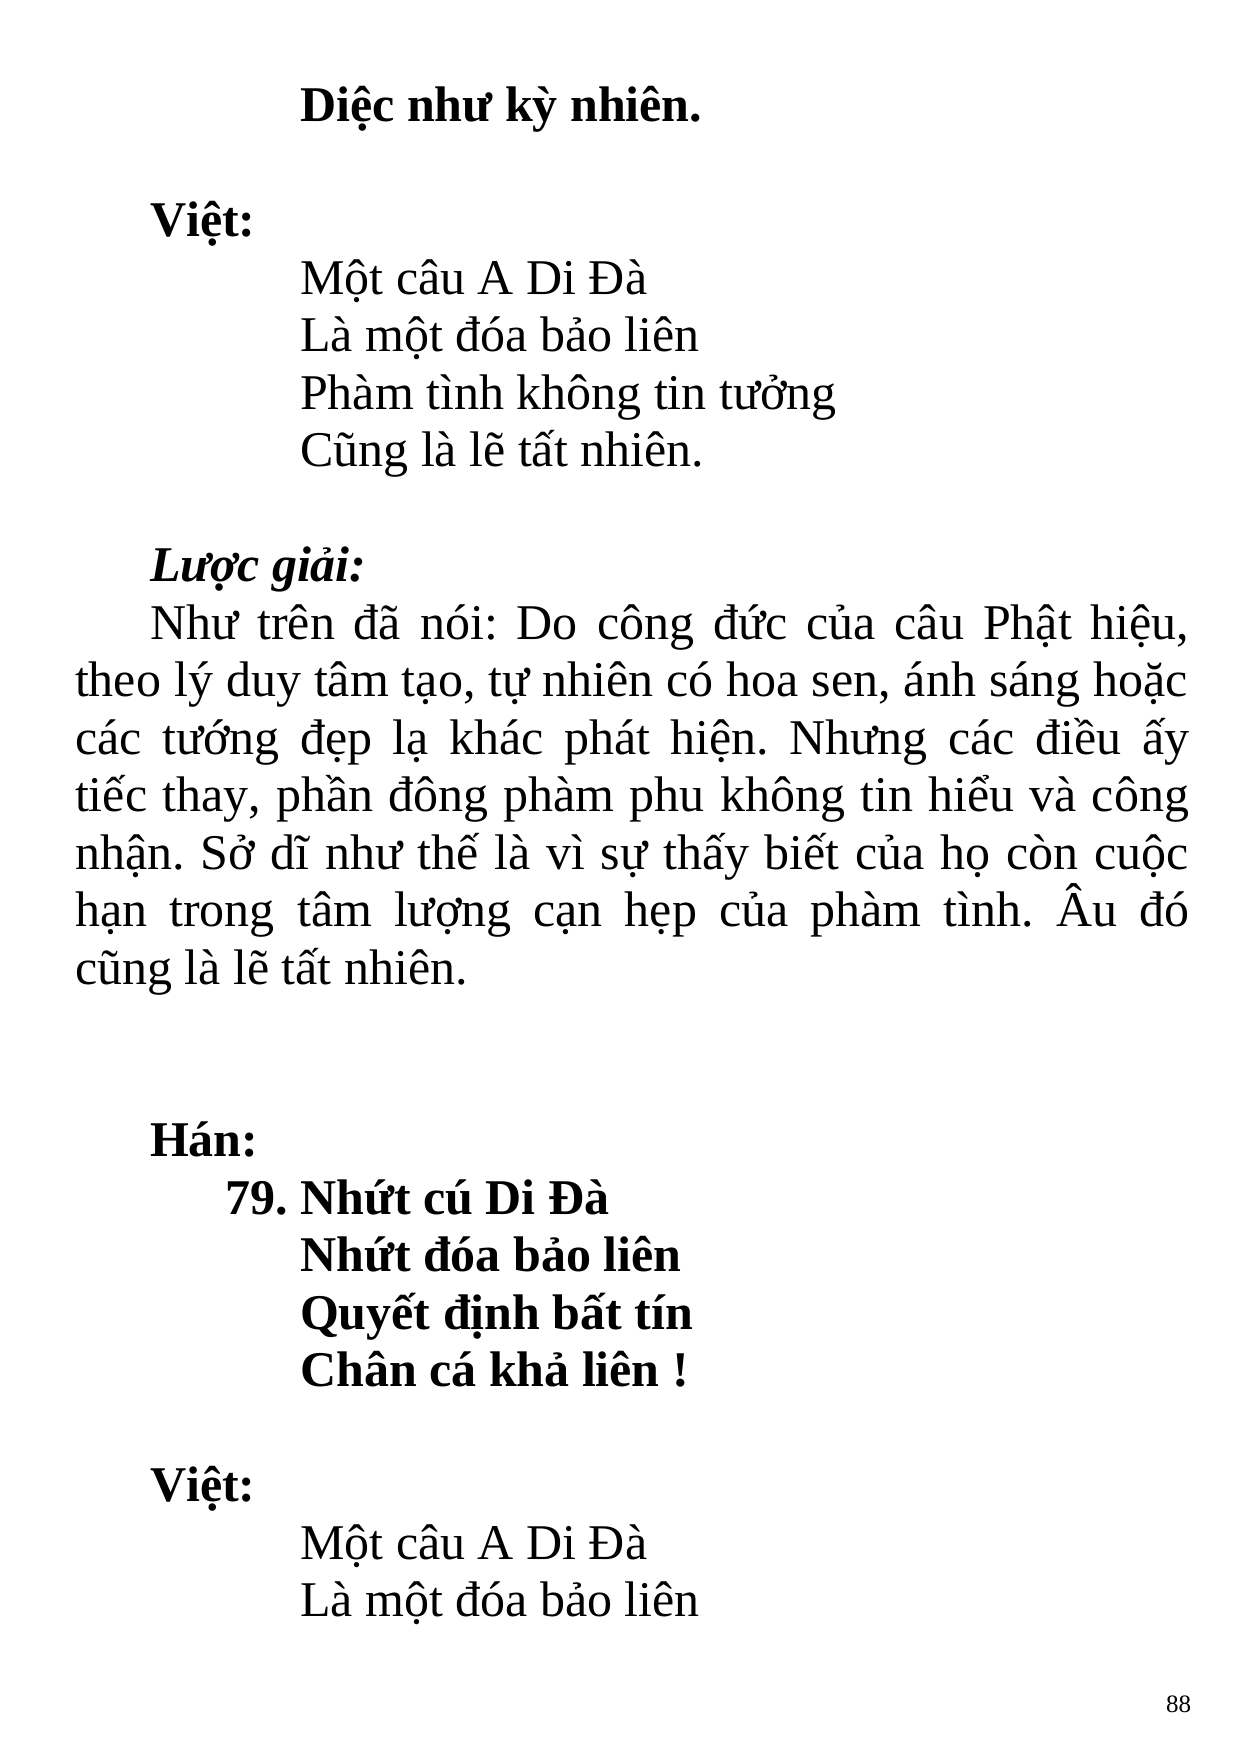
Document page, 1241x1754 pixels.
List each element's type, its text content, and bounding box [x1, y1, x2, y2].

text Quyết định bất tín [75, 1282, 1191, 1340]
text Như trên đã nói: Do công đức của câu Phật hiệu, theo lý duy tâm tạo, tự nhiên có hoa sen, ánh sáng hoặc các tướng đẹp lạ khác phát hiện. Nhưng các điều ấy tiếc thay, phần đông phàm phu không tin hiểu và công nhận. Sở dĩ như thế là vì sự thấy biết của họ còn cuộc hạn trong tâm lượng cạn hẹp của phàm tình. Âu đó cũng là lẽ tất nhiên. [75, 592, 1191, 995]
text Một câu A Di Ðà [75, 1512, 1191, 1570]
text Chân cá khả liên ! [75, 1340, 1191, 1397]
text Hán: [75, 1110, 1191, 1167]
text Việt: [75, 1455, 1191, 1512]
text Cũng là lẽ tất nhiên. [75, 420, 1191, 477]
text Nhứt đóa bảo liên [75, 1225, 1191, 1282]
text Một câu A Di Ðà [75, 247, 1191, 305]
text Diệc như kỳ nhiên. [75, 75, 1191, 132]
text Là một đóa bảo liên [75, 1570, 1191, 1627]
text 79. Nhứt cú Di Ðà [75, 1167, 1191, 1225]
text Lược giải: [75, 535, 1191, 592]
text Phàm tình không tin tưởng [75, 362, 1191, 420]
text Việt: [75, 190, 1191, 247]
text Là một đóa bảo liên [75, 305, 1191, 362]
